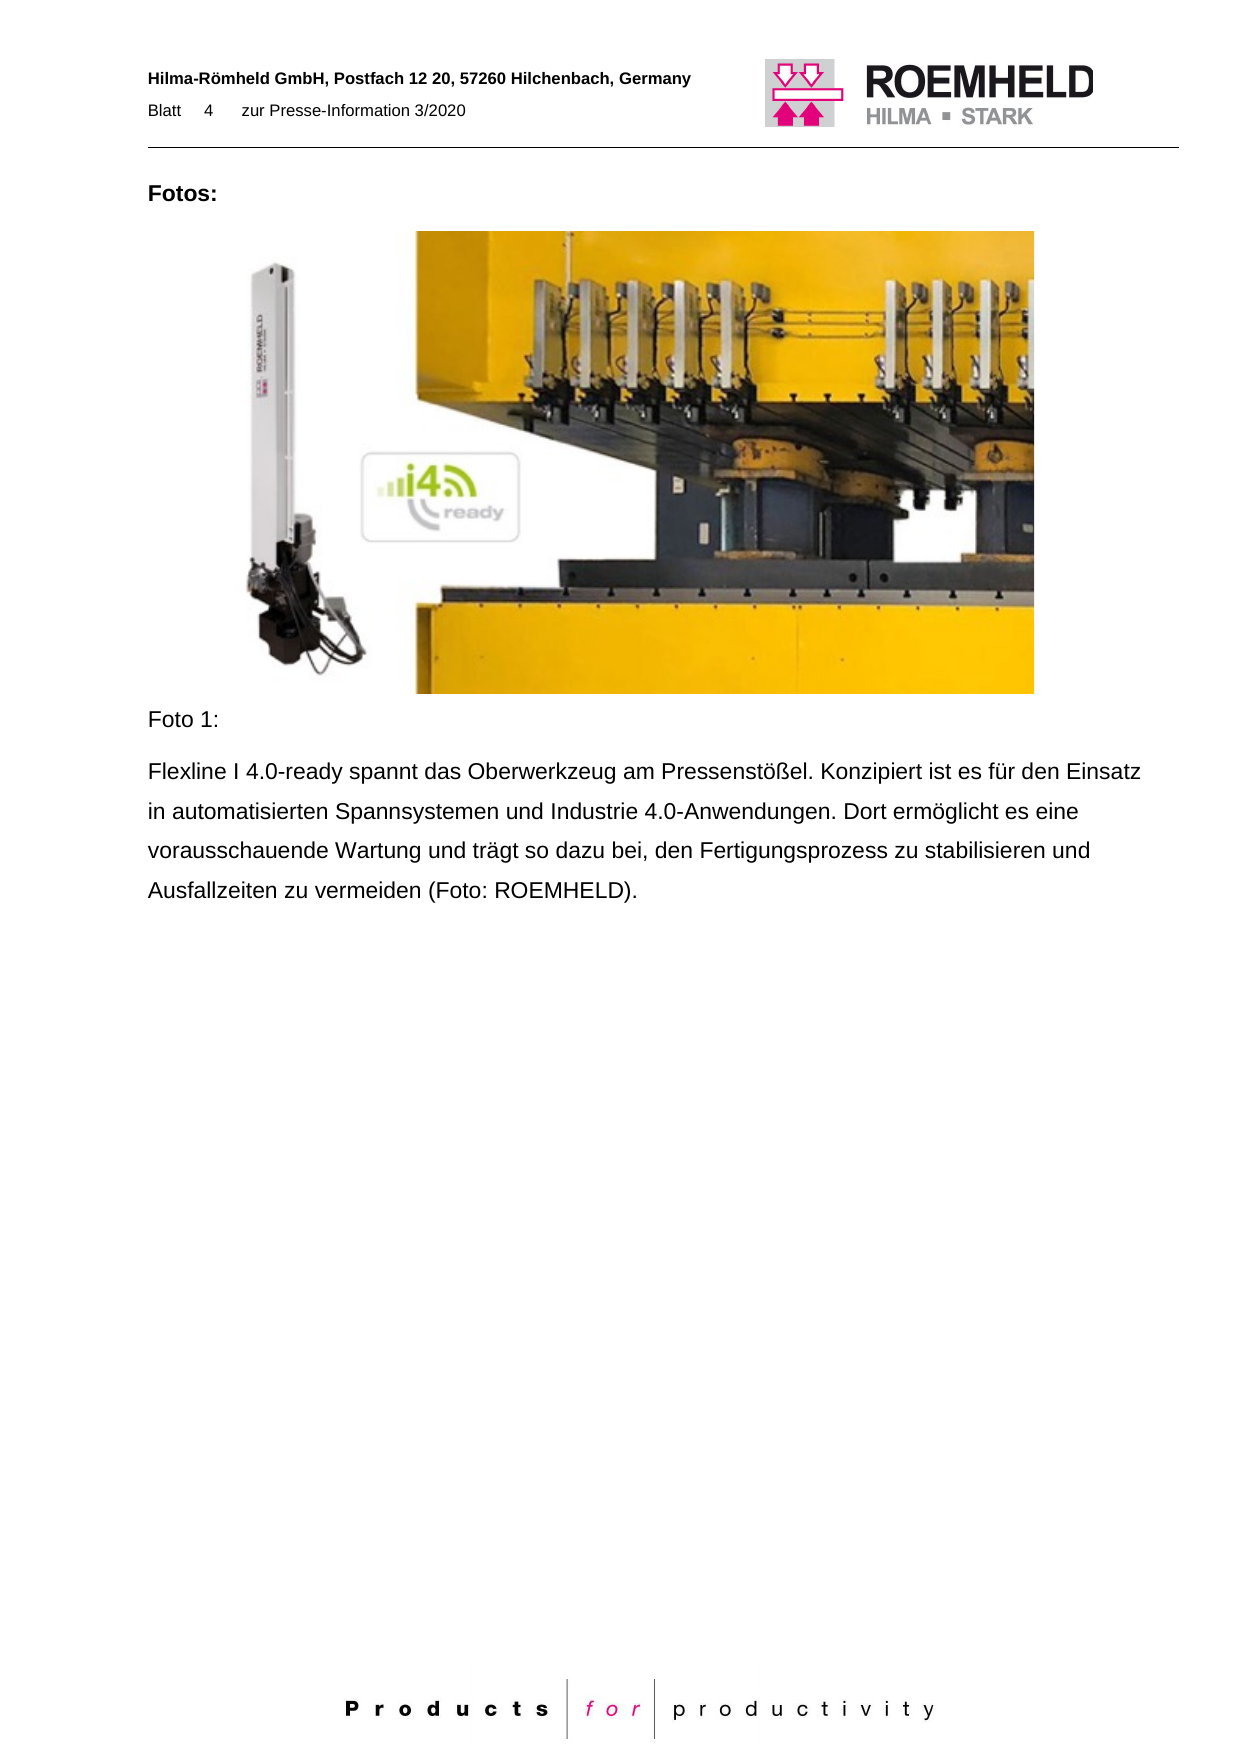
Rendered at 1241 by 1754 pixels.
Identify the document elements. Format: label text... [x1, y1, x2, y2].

picture [763, 59, 1093, 126]
text Flexline I 4.0-ready spannt das Oberwerkzeug am Pressenstößel. Konzipiert ist es für den Einsatz in automatisierten Spannsystemen und Industrie 4.0-Anwendungen. Dort ermöglicht es eine vorausschauende Wartung und trägt so dazu bei, den Fertigungsprozess zu stabilisieren und Ausfallzeiten zu vermeiden (Foto: ROEMHELD). [148, 758, 1162, 903]
text Foto 1: [148, 706, 1162, 733]
picture [147, 231, 1035, 694]
text Fotos: [148, 148, 1162, 206]
picture [299, 1663, 990, 1749]
